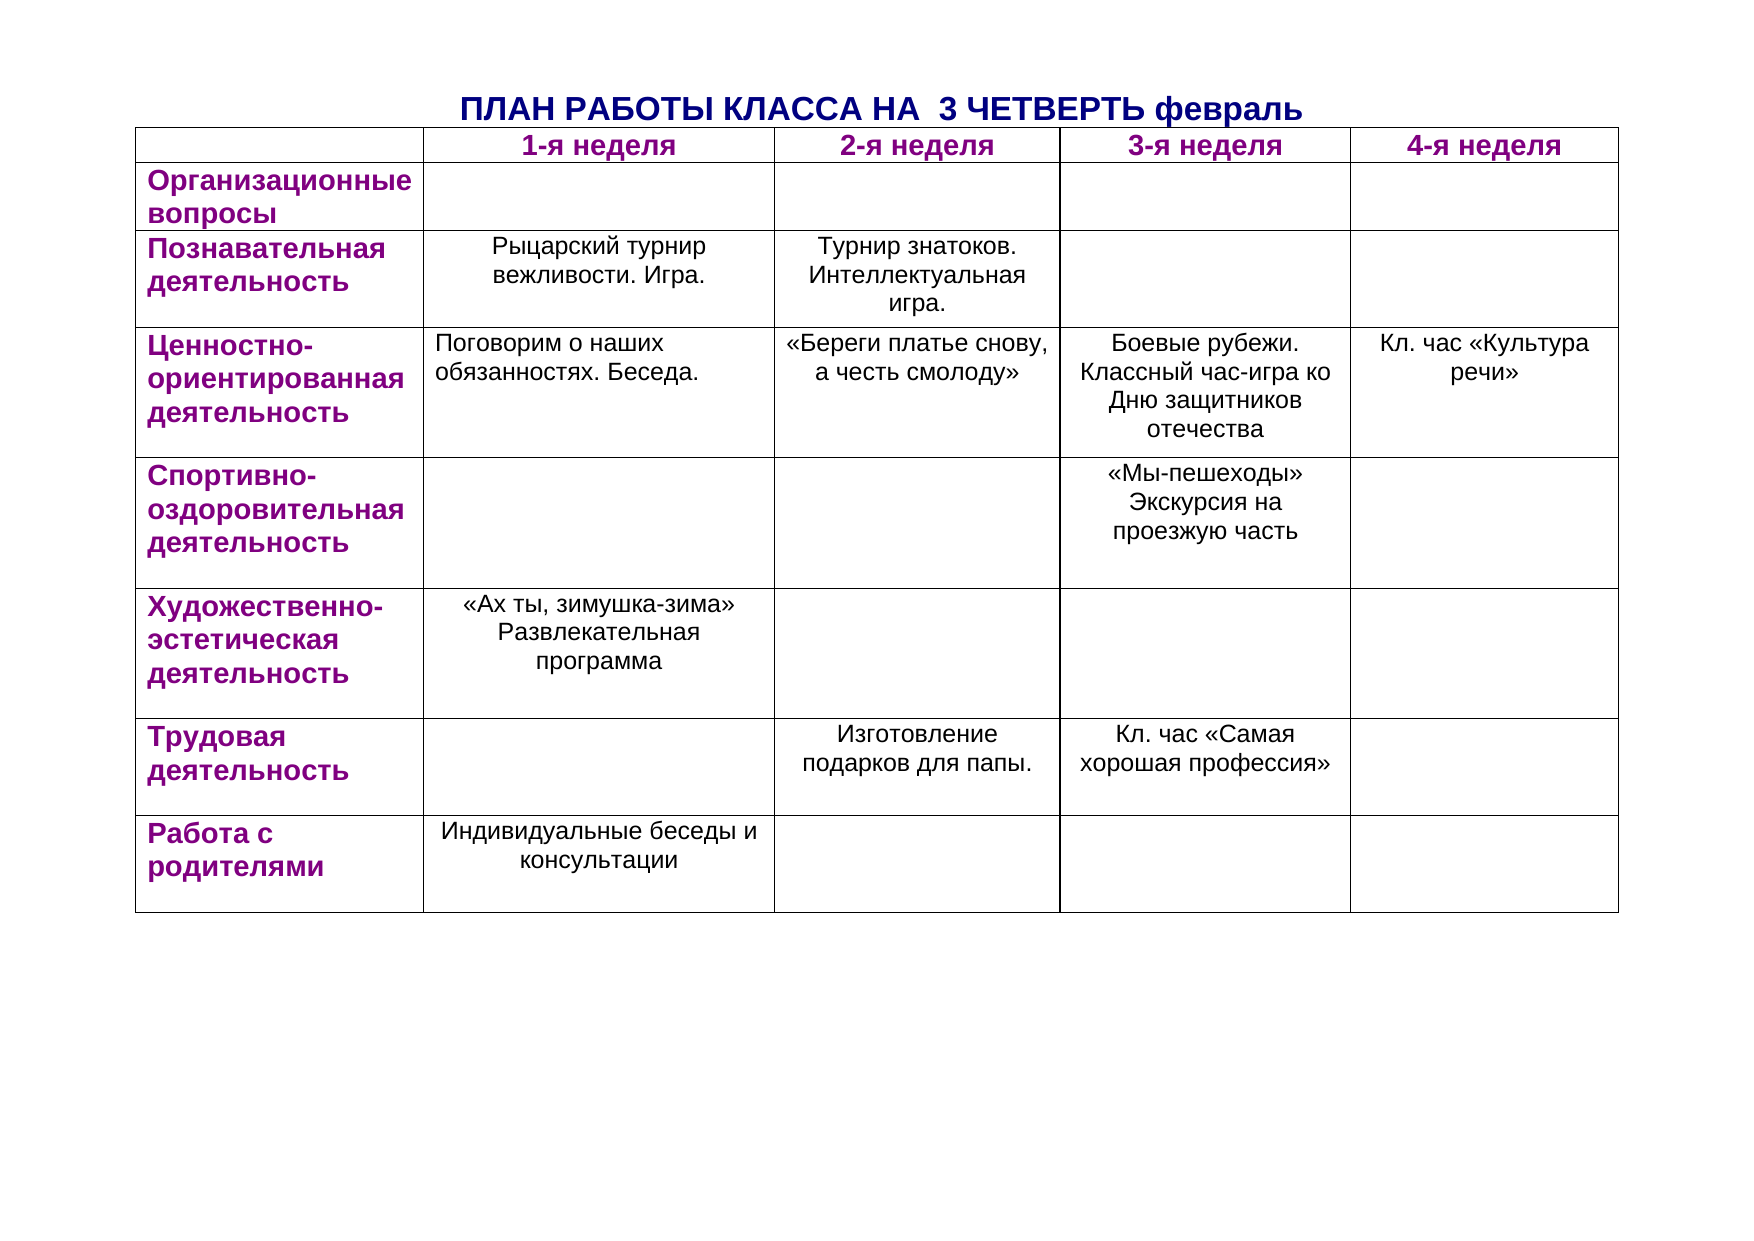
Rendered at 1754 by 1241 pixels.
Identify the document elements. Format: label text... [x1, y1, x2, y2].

subtitle ПЛАН РАБОТЫ КЛАССА НА 3 ЧЕТВЕРТЬ февраль [118, 89, 1636, 127]
table_cell Кл. час «Самая хорошая профессия» [1061, 719, 1350, 815]
table_cell [1061, 231, 1350, 327]
table_cell Художественно-эстетическая деятельность [136, 589, 423, 718]
table_header 2-я неделя [775, 128, 1059, 162]
table_cell [775, 458, 1059, 587]
table_header 4-я неделя [1351, 128, 1618, 162]
table_cell Познавательная деятельность [136, 231, 423, 327]
table_cell Индивидуальные беседы и консультации [424, 816, 774, 912]
table_cell [1351, 458, 1618, 587]
table_cell [1351, 589, 1618, 718]
table_cell «Береги платье снову, а честь смолоду» [775, 328, 1059, 457]
table_cell «Мы-пешеходы» Экскурсия на проезжую часть [1061, 458, 1350, 587]
table_cell [775, 816, 1059, 912]
table_cell [1351, 163, 1618, 230]
table_cell [1351, 231, 1618, 327]
table_cell [424, 719, 774, 815]
table_cell «Ах ты, зимушка-зима» Развлекательная программа [424, 589, 774, 718]
table_cell Работа с родителями [136, 816, 423, 912]
table_cell Турнир знатоков. Интеллектуальная игра. [775, 231, 1059, 327]
table_cell Изготовление подарков для папы. [775, 719, 1059, 815]
table_cell [1351, 816, 1618, 912]
table_cell [424, 458, 774, 587]
table_header [136, 128, 423, 162]
table_cell Боевые рубежи. Классный час-игра ко Дню защитников отечества [1061, 328, 1350, 457]
table_cell Трудовая деятельность [136, 719, 423, 815]
table_cell Рыцарский турнир вежливости. Игра. [424, 231, 774, 327]
table_cell Спортивно-оздоровительная деятельность [136, 458, 423, 587]
table_cell [424, 163, 774, 230]
table_cell [1061, 589, 1350, 718]
table_header 3-я неделя [1061, 128, 1350, 162]
table_cell Поговорим о наших обязанностях. Беседа. [424, 328, 774, 457]
table_cell [1351, 719, 1618, 815]
table_cell [1061, 163, 1350, 230]
table_cell [775, 589, 1059, 718]
table_cell Ценностно-ориентированная деятельность [136, 328, 423, 457]
table_cell Кл. час «Культура речи» [1351, 328, 1618, 457]
table_header 1-я неделя [424, 128, 774, 162]
table_cell [1061, 816, 1350, 912]
table_cell Организационные вопросы [136, 163, 423, 230]
table_cell [775, 163, 1059, 230]
